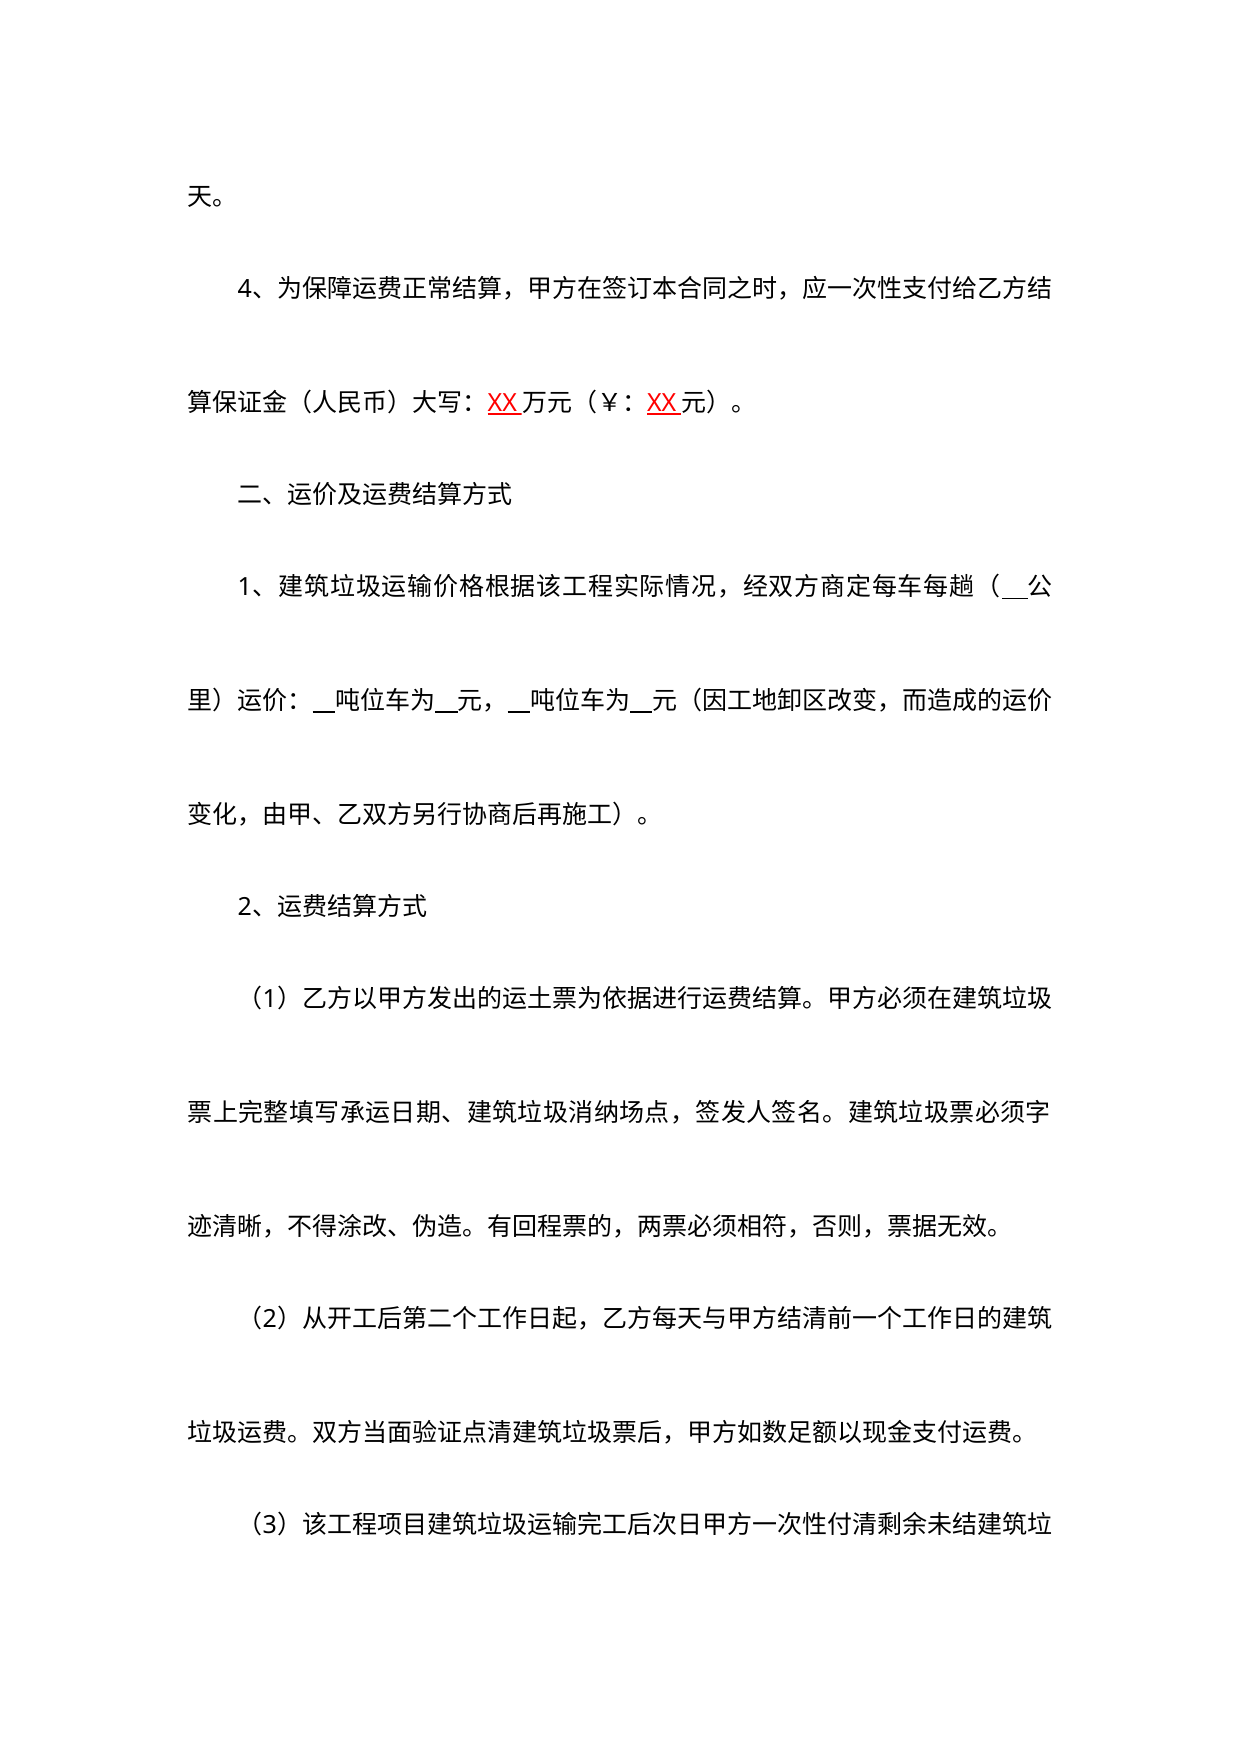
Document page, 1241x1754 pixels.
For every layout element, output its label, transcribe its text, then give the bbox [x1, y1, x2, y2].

text 二、运价及运费结算方式 [187, 460, 1053, 525]
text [187, 1490, 1053, 1555]
text （1）乙方以甲方发出的运土票为依据进行运费结算。甲方必须在建筑垃圾票上完整填写承运日期、建筑垃圾消纳场点，签发人签名。建筑垃圾票必须字迹清晰，不得涂改、伪造。有回程票的，两票必须相符，否则，票据无效。 [187, 964, 1053, 1257]
text 4、为保障运费正常结算，甲方在签订本合同之时，应一次性支付给乙方结算保证金（人民币）大写：XX万元（￥：XX元）。 [187, 254, 1053, 433]
text 2、运费结算方式 [187, 872, 1053, 937]
text （2）从开工后第二个工作日起，乙方每天与甲方结清前一个工作日的建筑垃圾运费。双方当面验证点清建筑垃圾票后，甲方如数足额以现金支付运费。 [187, 1284, 1053, 1463]
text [187, 162, 1053, 227]
text 1、建筑垃圾运输价格根据该工程实际情况，经双方商定每车每趟（ 公里）运价： 吨位车为 元， 吨位车为 元（因工地卸区改变，而造成的运价变化，由甲、乙双方另行协商后再施工）。 [187, 552, 1053, 845]
